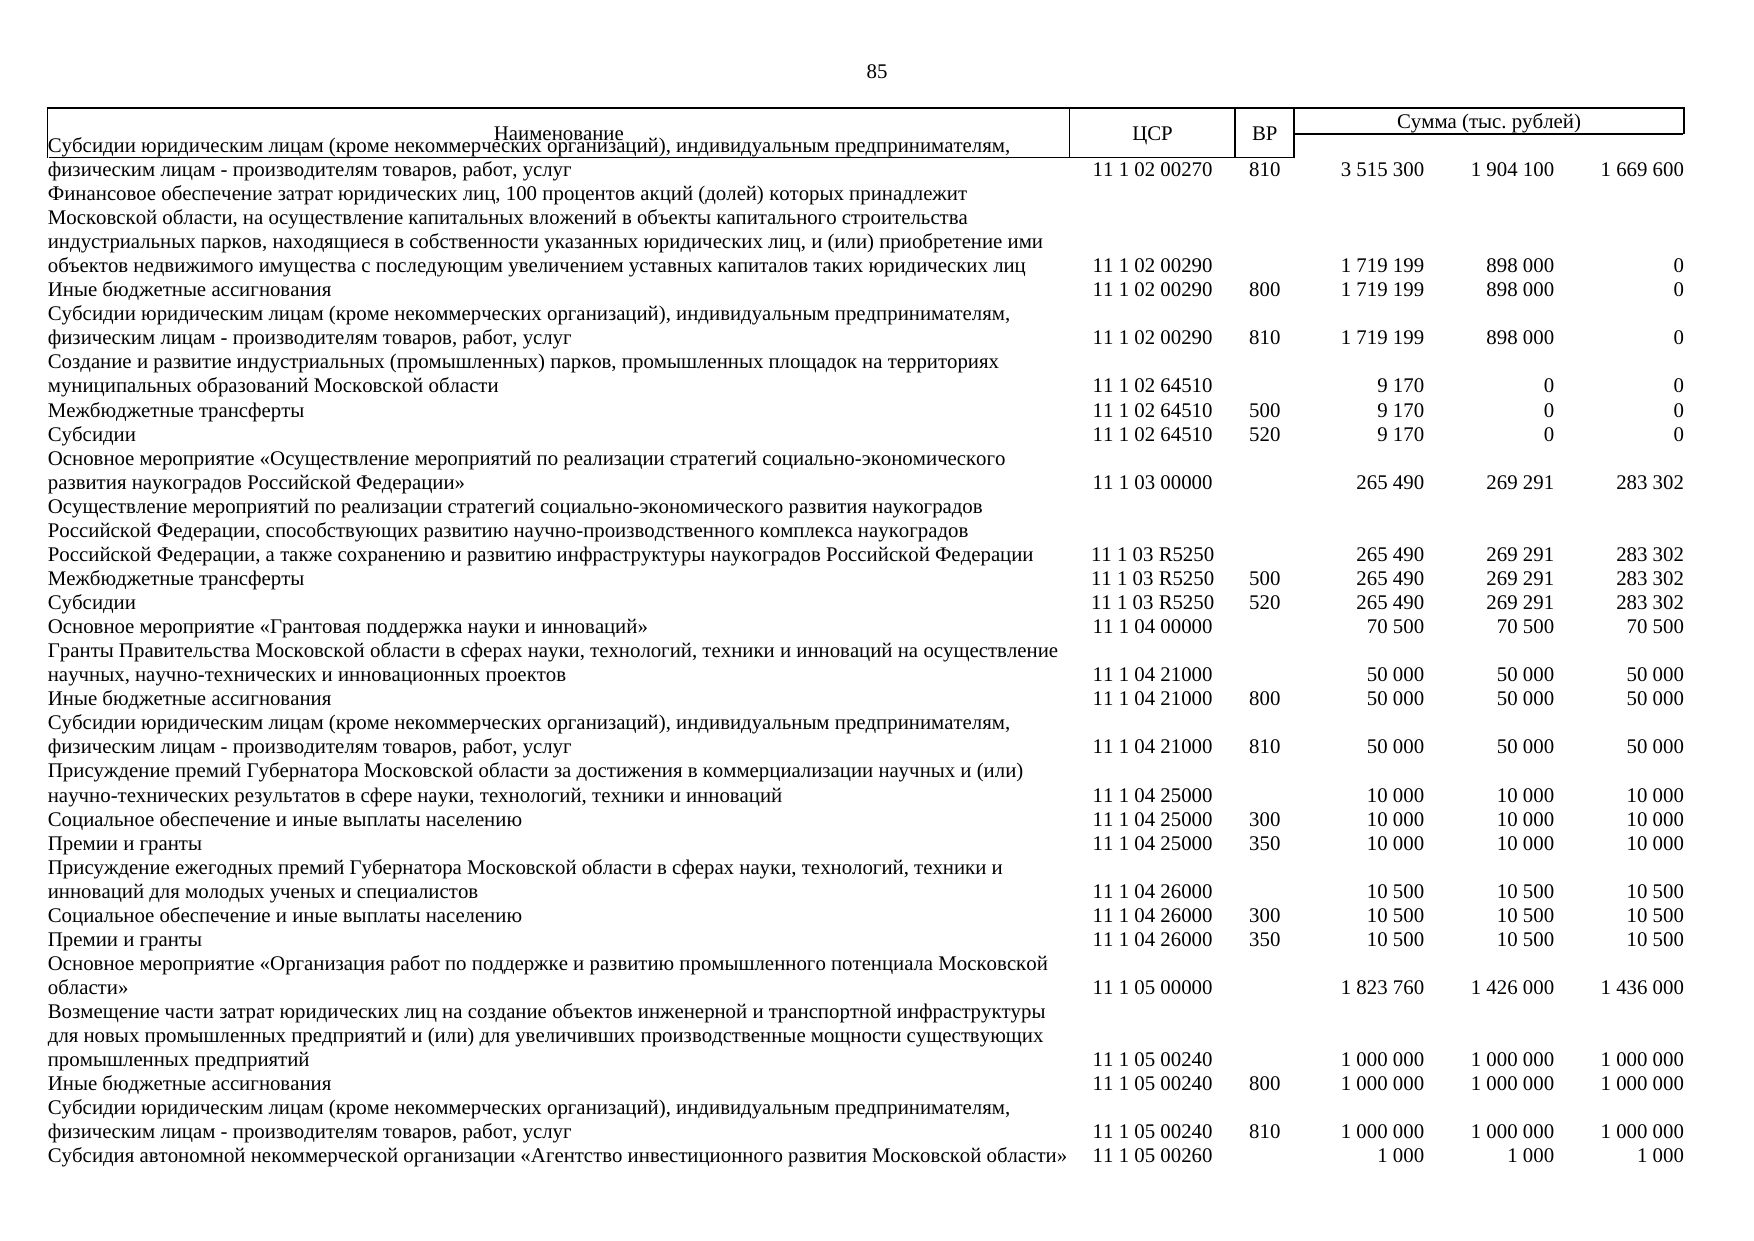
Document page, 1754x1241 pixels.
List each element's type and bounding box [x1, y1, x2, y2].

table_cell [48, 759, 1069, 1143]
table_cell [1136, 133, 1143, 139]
table_header [1236, 109, 1293, 133]
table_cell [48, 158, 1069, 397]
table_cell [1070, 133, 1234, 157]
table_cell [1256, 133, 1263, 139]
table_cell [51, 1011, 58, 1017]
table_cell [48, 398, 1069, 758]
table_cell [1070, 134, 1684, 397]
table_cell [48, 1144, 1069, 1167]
table_header [48, 109, 1069, 133]
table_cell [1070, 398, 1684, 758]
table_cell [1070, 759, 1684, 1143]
table_header [1295, 109, 1683, 133]
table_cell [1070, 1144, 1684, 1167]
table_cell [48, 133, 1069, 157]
table_header [1070, 109, 1234, 133]
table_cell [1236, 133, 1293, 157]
